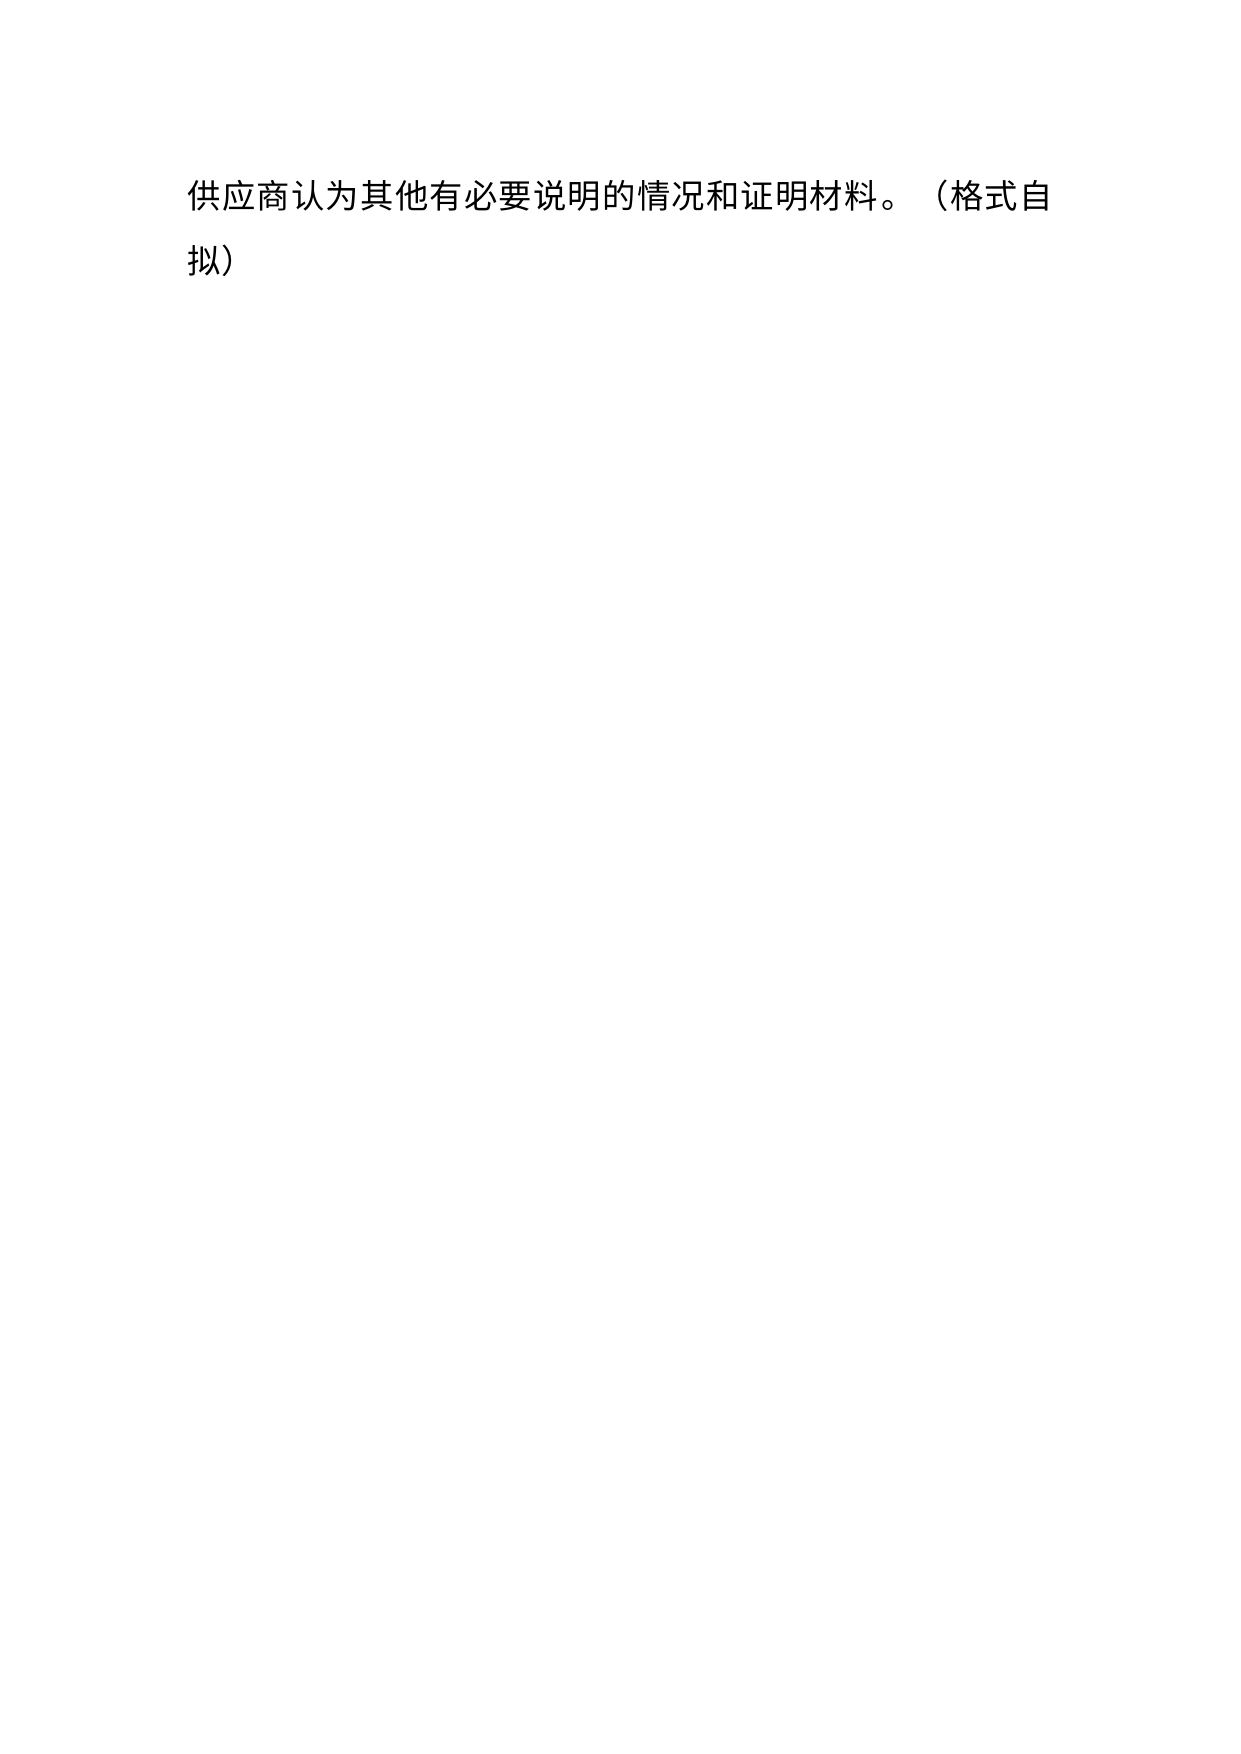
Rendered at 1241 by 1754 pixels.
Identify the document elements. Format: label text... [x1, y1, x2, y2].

text 供应商认为其他有必要说明的情况和证明材料。（格式自拟） [187, 162, 1053, 292]
